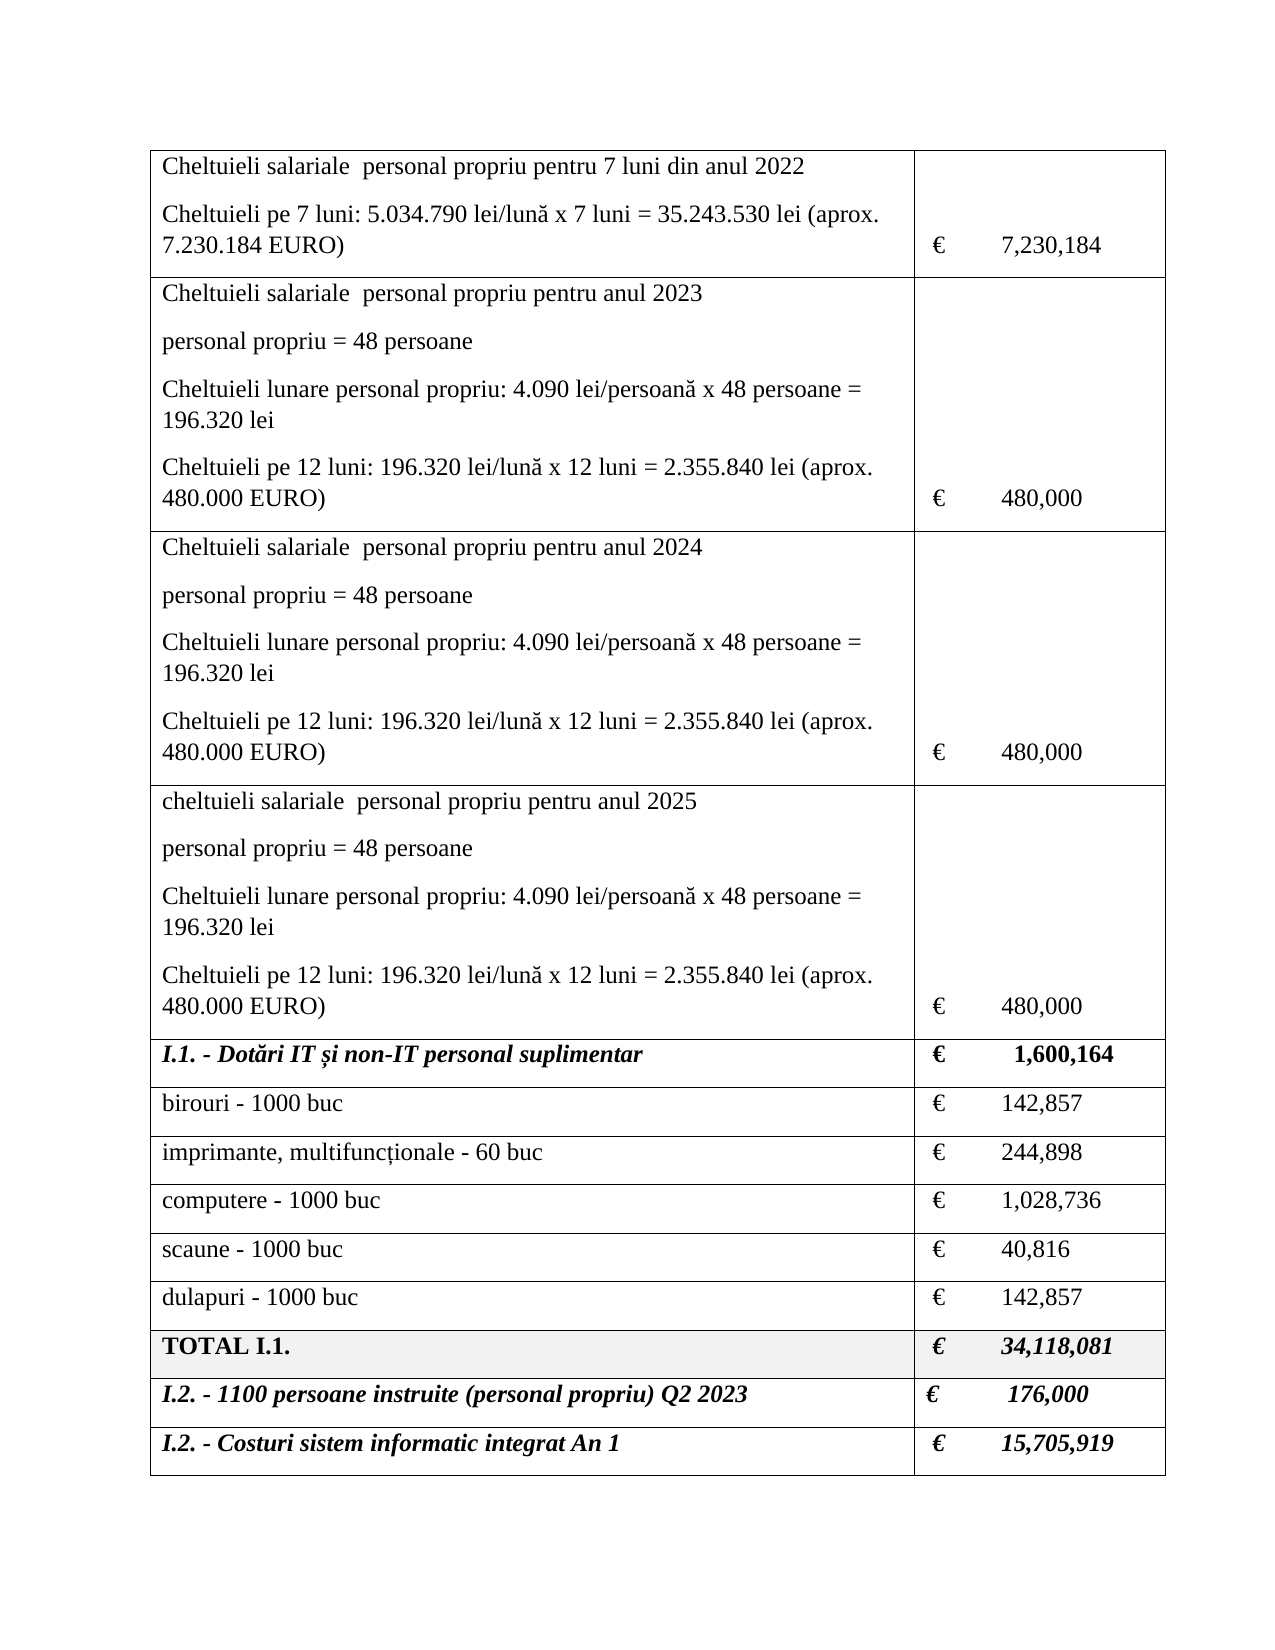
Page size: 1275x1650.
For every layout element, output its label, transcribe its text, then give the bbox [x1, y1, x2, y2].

table_cell € 1,028,736 [915, 1185, 1165, 1233]
table_cell € 142,857 [915, 1282, 1165, 1330]
table_cell € 142,857 [915, 1088, 1165, 1136]
table_cell € 480,000 [915, 278, 1165, 531]
table_cell cheltuieli salariale personal propriu pentru anul 2025 personal propriu = 48 persoane Cheltuieli lunare personal propriu: 4.090 lei/persoană x 48 persoane = 196.320 lei Cheltuieli pe 12 luni: 196.320 lei/lună x 12 luni = 2.355.840 lei (aprox. 480.000 EURO) [151, 786, 914, 1038]
table_cell TOTAL I.1. [151, 1331, 914, 1378]
table_cell € 244,898 [915, 1137, 1165, 1184]
table_cell I.2. - 1100 persoane instruite (personal propriu) Q2 2023 [151, 1379, 914, 1427]
table_cell € 1,600,164 [915, 1040, 1165, 1087]
table_cell Cheltuieli salariale personal propriu pentru 7 luni din anul 2022 Cheltuieli pe 7 luni: 5.034.790 lei/lună x 7 luni = 35.243.530 lei (aprox. 7.230.184 EURO) [151, 151, 914, 277]
table_cell € 7,230,184 [915, 151, 1165, 277]
table_cell scaune - 1000 buc [151, 1234, 914, 1281]
table_cell € 15,705,919 [915, 1428, 1165, 1475]
table_cell dulapuri - 1000 buc [151, 1282, 914, 1330]
table_cell € 176,000 [915, 1379, 1165, 1427]
table_cell imprimante, multifuncționale - 60 buc [151, 1137, 914, 1184]
table_cell I.2. - Costuri sistem informatic integrat An 1 [151, 1428, 914, 1475]
table_cell Cheltuieli salariale personal propriu pentru anul 2024 personal propriu = 48 persoane Cheltuieli lunare personal propriu: 4.090 lei/persoană x 48 persoane = 196.320 lei Cheltuieli pe 12 luni: 196.320 lei/lună x 12 luni = 2.355.840 lei (aprox. 480.000 EURO) [151, 532, 914, 785]
table_cell I.1. - Dotări IT și non-IT personal suplimentar [151, 1040, 914, 1087]
table_cell computere - 1000 buc [151, 1185, 914, 1233]
table_cell Cheltuieli salariale personal propriu pentru anul 2023 personal propriu = 48 persoane Cheltuieli lunare personal propriu: 4.090 lei/persoană x 48 persoane = 196.320 lei Cheltuieli pe 12 luni: 196.320 lei/lună x 12 luni = 2.355.840 lei (aprox. 480.000 EURO) [151, 278, 914, 531]
table_cell birouri - 1000 buc [151, 1088, 914, 1136]
table_cell € 34,118,081 [915, 1331, 1165, 1378]
table_cell € 480,000 [915, 786, 1165, 1038]
table_cell € 480,000 [915, 532, 1165, 785]
table_cell € 40,816 [915, 1234, 1165, 1281]
